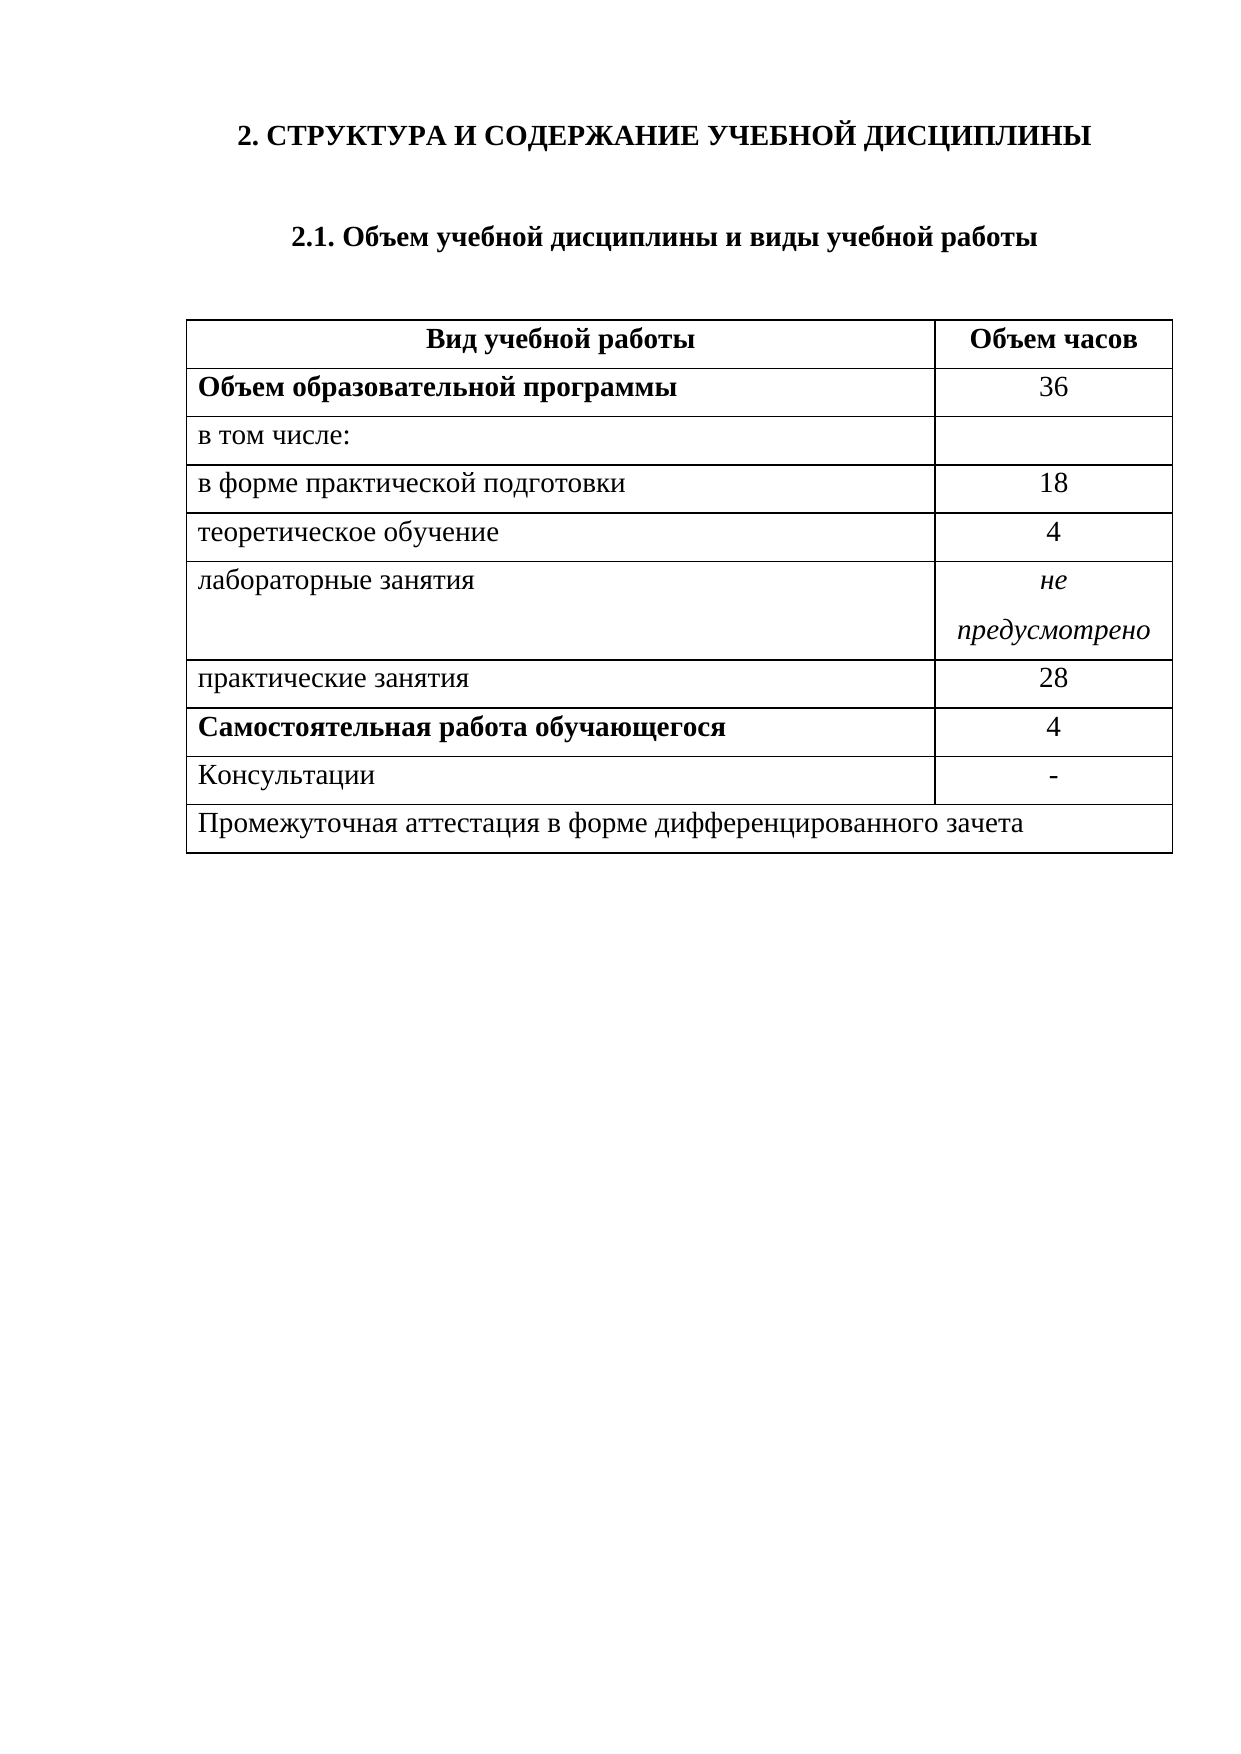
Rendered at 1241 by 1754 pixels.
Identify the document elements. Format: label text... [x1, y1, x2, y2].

table_cell - [936, 757, 1172, 804]
table_cell лабораторные занятия [187, 562, 934, 659]
table_cell 36 [936, 369, 1172, 416]
text 2.1. Объем учебной дисциплины и виды учебной работы [177, 219, 1152, 252]
table_cell Промежуточная аттестация в форме дифференцированного зачета [187, 805, 1172, 852]
table_cell 4 [936, 709, 1172, 756]
table_header Вид учебной работы [187, 321, 934, 368]
text 2. СТРУКТУРА И СОДЕРЖАНИЕ УЧЕБНОЙ ДИСЦИПЛИНЫ [177, 118, 1152, 152]
table_cell в том числе: [187, 417, 934, 464]
table_cell 28 [936, 661, 1172, 707]
table_cell 4 [936, 514, 1172, 561]
table_cell Самостоятельная работа обучающегося [187, 709, 934, 756]
table_cell 18 [936, 466, 1172, 512]
table_cell Консультации [187, 757, 934, 804]
table_cell [936, 417, 1172, 464]
table_cell в форме практической подготовки [187, 466, 934, 512]
table_header Объем часов [936, 321, 1172, 368]
table_cell Объем образовательной программы [187, 369, 934, 416]
table_cell практические занятия [187, 661, 934, 707]
table_cell не предусмотрено [936, 562, 1172, 659]
table_cell теоретическое обучение [187, 514, 934, 561]
